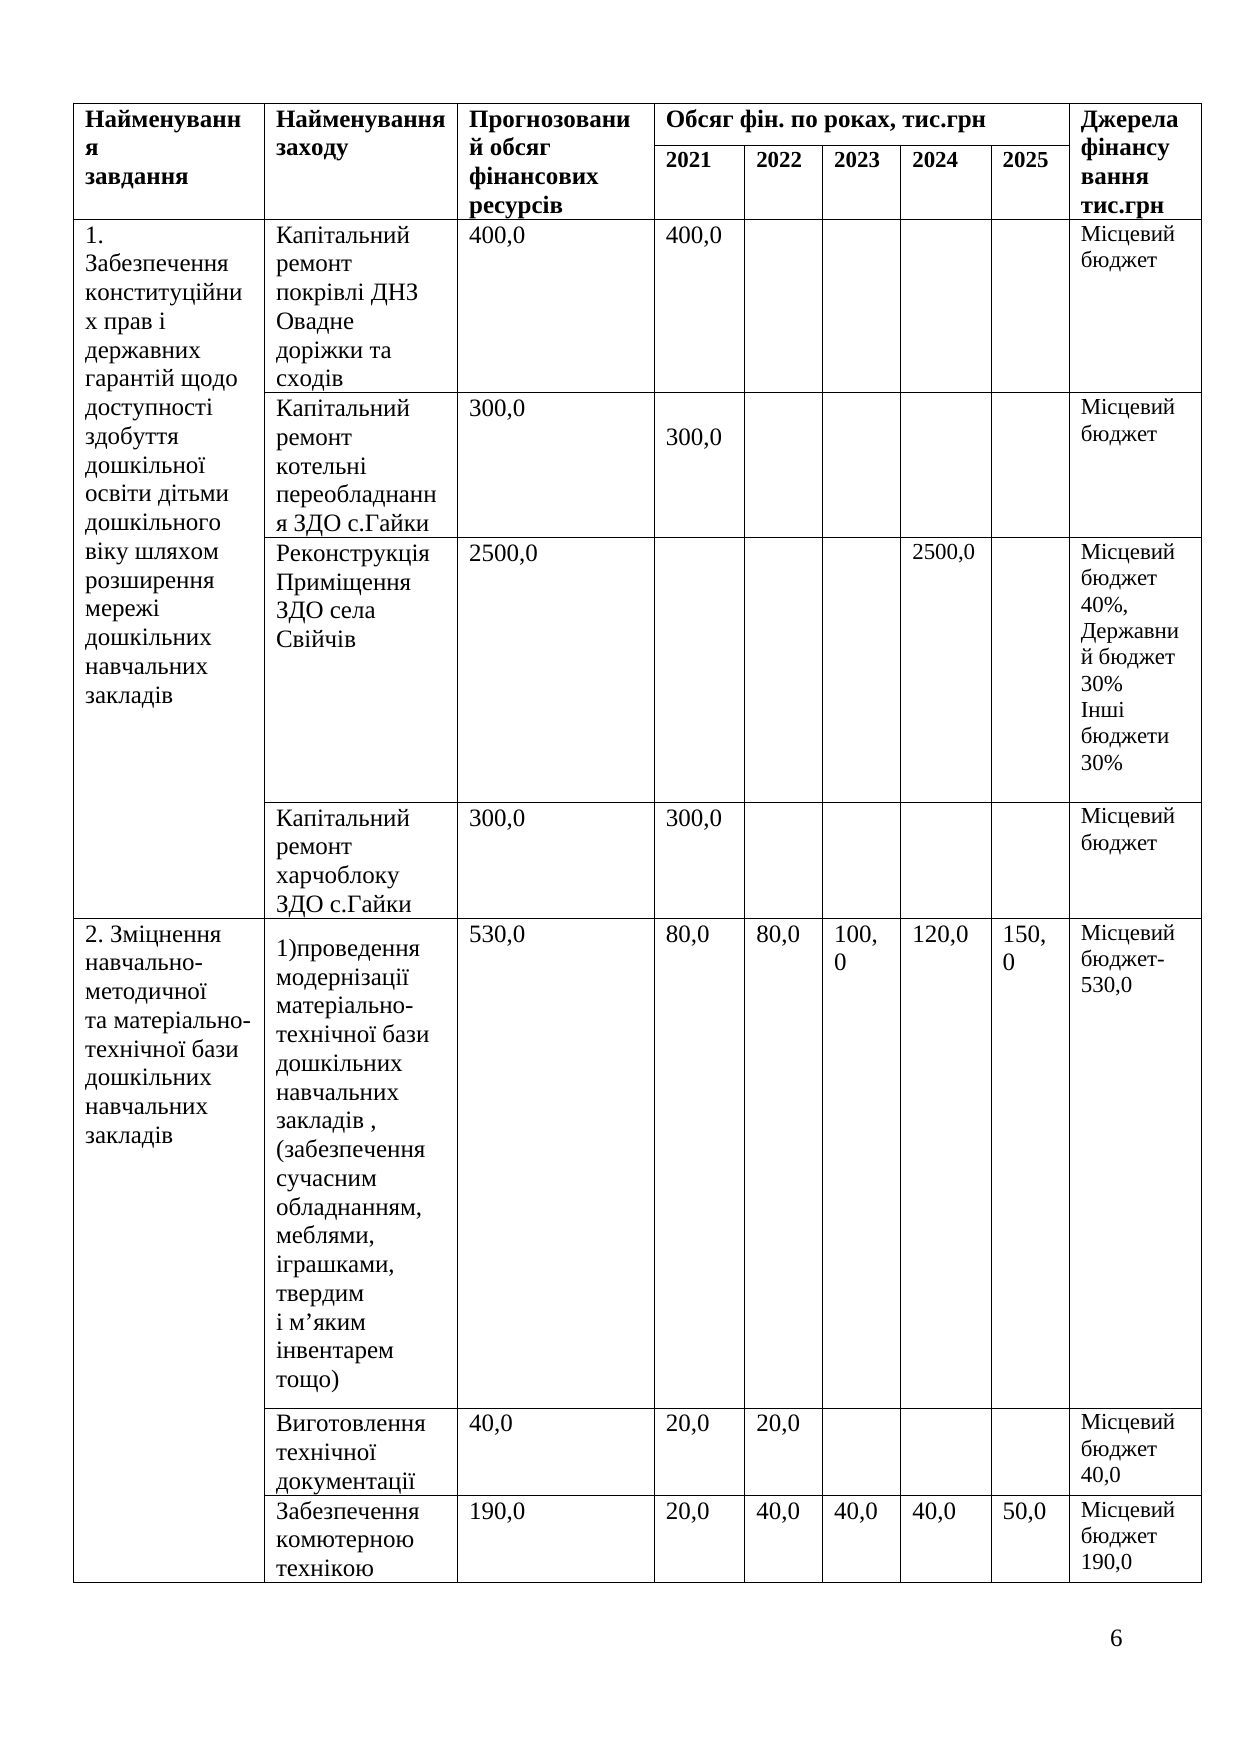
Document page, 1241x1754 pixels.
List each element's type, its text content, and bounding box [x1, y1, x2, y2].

table_cell 1)проведення модернізації матеріально-технічної бази дошкільних навчальних закладів , (забезпечення сучасним обладнанням, меблями, іграшками, твердим і м’яким інвентарем тощо) [265, 919, 457, 1407]
table_cell 40,0 [823, 1496, 900, 1582]
table_cell [901, 220, 991, 392]
table_cell 2. Зміцнення навчально- методичної та матеріально- технічної бази дошкільних навчальних закладів [74, 919, 264, 1582]
table_cell 190,0 [458, 1496, 654, 1582]
table_cell [823, 538, 900, 802]
table_cell 2023 [823, 146, 900, 219]
table_cell [745, 538, 822, 802]
table_cell [745, 220, 822, 392]
table_cell [823, 220, 900, 392]
table_cell [745, 803, 822, 918]
table_cell Місцевий бюджет [1070, 393, 1201, 537]
table_cell Забезпечення комютерною технікою [265, 1496, 457, 1582]
table_cell [901, 393, 991, 537]
table_cell 20,0 [655, 1496, 744, 1582]
table_cell [992, 393, 1069, 537]
table_cell 400,0 [655, 220, 744, 392]
table_cell Капітальний ремонт харчоблоку ЗДО с.Гайки [265, 803, 457, 918]
table_cell 2500,0 [901, 538, 991, 802]
table_cell 40,0 [458, 1409, 654, 1495]
table_cell [901, 1409, 991, 1495]
table_cell [901, 803, 991, 918]
table_cell [745, 393, 822, 537]
table_cell Місцевий бюджет [1070, 220, 1201, 392]
table_cell 300,0 [458, 803, 654, 918]
table_cell 1. Забезпечення конституційних прав і державних гарантій щодо доступності здобуття дошкільної освіти дітьми дошкільного віку шляхом розширення мережі дошкільних навчальних закладів [74, 220, 264, 918]
table_cell Реконструкція Приміщення ЗДО села Свійчів [265, 538, 457, 802]
table_cell Місцевий бюджет 40,0 [1070, 1409, 1201, 1495]
table_cell 120,0 [901, 919, 991, 1407]
table_cell 80,0 [745, 919, 822, 1407]
table_header Джерела фінансу вання тис.грн [1070, 104, 1201, 219]
table_cell 2021 [655, 146, 744, 219]
table_cell [823, 1409, 900, 1495]
table_cell Місцевий бюджет- 530,0 [1070, 919, 1201, 1407]
table_cell 2024 [901, 146, 991, 219]
table_cell 40,0 [745, 1496, 822, 1582]
table_cell 300,0 [655, 803, 744, 918]
table_header Найменування завдання [74, 104, 264, 219]
table_cell 40,0 [901, 1496, 991, 1582]
table_cell 400,0 [458, 220, 654, 392]
table_cell 50,0 [992, 1496, 1069, 1582]
table_cell Місцевий бюджет 190,0 [1070, 1496, 1201, 1582]
table_cell 2022 [745, 146, 822, 219]
table_cell 300,0 [655, 393, 744, 537]
table_cell 530,0 [458, 919, 654, 1407]
table_cell 80,0 [655, 919, 744, 1407]
table_cell [823, 393, 900, 537]
table_cell [823, 803, 900, 918]
table_cell Виготовлення технічної документації [265, 1409, 457, 1495]
table_header Прогнозований обсяг фінансових ресурсів [458, 104, 654, 219]
table_cell [992, 803, 1069, 918]
table_cell Капітальний ремонт покрівлі ДНЗ Овадне доріжки та сходів [265, 220, 457, 392]
table_cell 20,0 [745, 1409, 822, 1495]
table_cell Місцевий бюджет 40%, Державний бюджет 30% Інші бюджети 30% [1070, 538, 1201, 802]
table_cell 150,0 [992, 919, 1069, 1407]
table_header Обсяг фін. по роках, тис.грн [655, 104, 1069, 145]
table_cell 20,0 [655, 1409, 744, 1495]
table_cell [992, 538, 1069, 802]
table_cell 2500,0 [458, 538, 654, 802]
table_cell [992, 220, 1069, 392]
table_cell [992, 1409, 1069, 1495]
table_cell 300,0 [458, 393, 654, 537]
table_cell Місцевий бюджет [1070, 803, 1201, 918]
table_header Найменування заходу [265, 104, 457, 219]
table_cell [655, 538, 744, 802]
table_cell 2025 [992, 146, 1069, 219]
table_cell Капітальний ремонт котельні переобладнання ЗДО с.Гайки [265, 393, 457, 537]
table_cell 100,0 [823, 919, 900, 1407]
